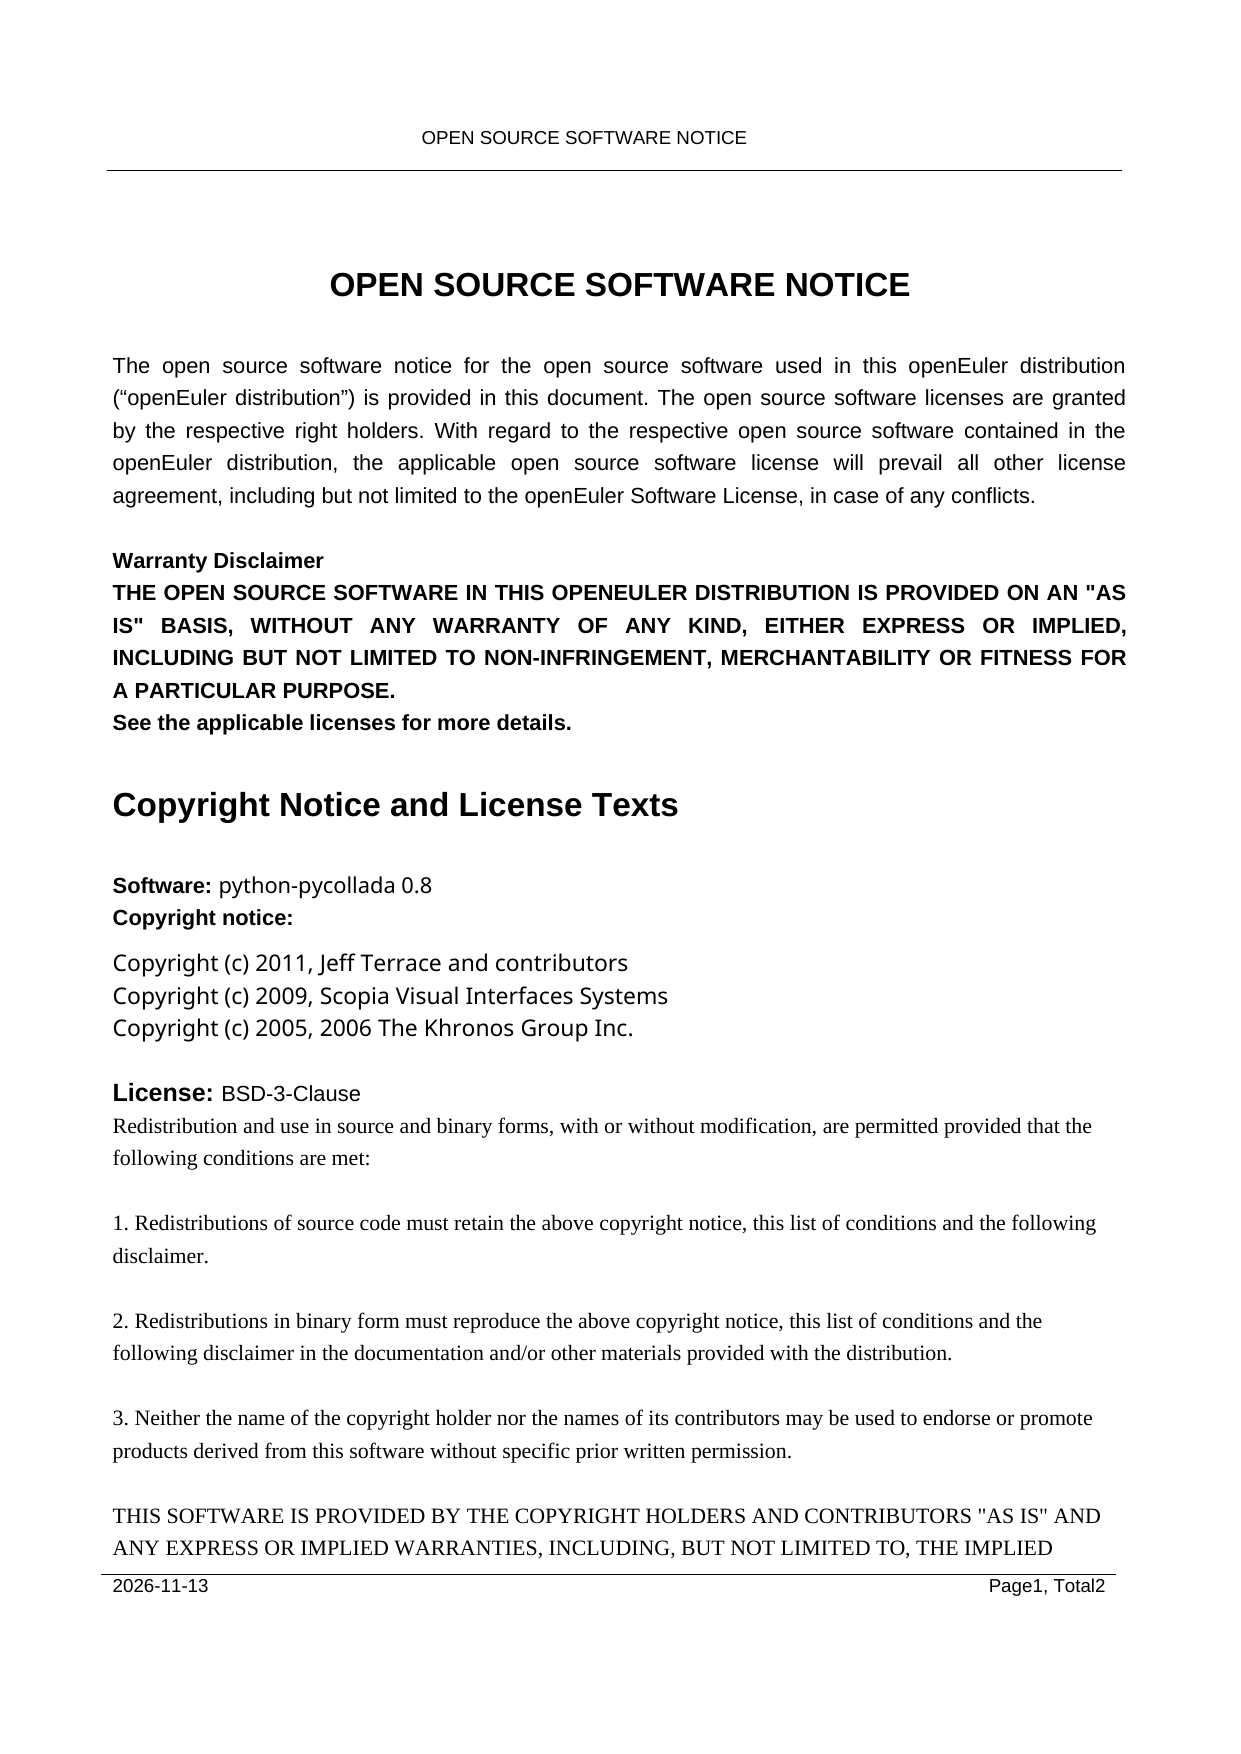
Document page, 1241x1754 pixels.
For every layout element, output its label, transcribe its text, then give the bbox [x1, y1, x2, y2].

text Copyright Notice and License Texts [112, 771, 1128, 836]
text Copyright notice: [112, 901, 1128, 934]
text Warranty Disclaimer [112, 544, 1128, 576]
text Copyright (c) 2011, Jeff Terrace and contributors Copyright (c) 2009, Scopia Visual Interfaces Systems Copyright (c) 2005, 2006 The Khronos Group Inc. [112, 947, 1128, 1077]
text THE OPEN SOURCE SOFTWARE IN THIS OPENEULER DISTRIBUTION IS PROVIDED ON AN "AS IS" BASIS, WITHOUT ANY WARRANTY OF ANY KIND, EITHER EXPRESS OR IMPLIED, INCLUDING BUT NOT LIMITED TO NON-INFRINGEMENT, MERCHANTABILITY OR FITNESS FOR A PARTICULAR PURPOSE. See the applicable licenses for more details. [112, 576, 1128, 739]
text The open source software notice for the open source software used in this openEuler distribution (“openEuler distribution”) is provided in this document. The open source software licenses are granted by the respective right holders. With regard to the respective open source software contained in the openEuler distribution, the applicable open source software license will prevail all other license agreement, including but not limited to the openEuler Software License, in case of any conflicts. [112, 349, 1128, 511]
title Software: python-pycollada 0.8 [112, 869, 1128, 901]
text License: BSD-3-Clause [112, 1077, 1128, 1109]
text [112, 1109, 1128, 1564]
text OPEN SOURCE SOFTWARE NOTICE [112, 251, 1128, 316]
